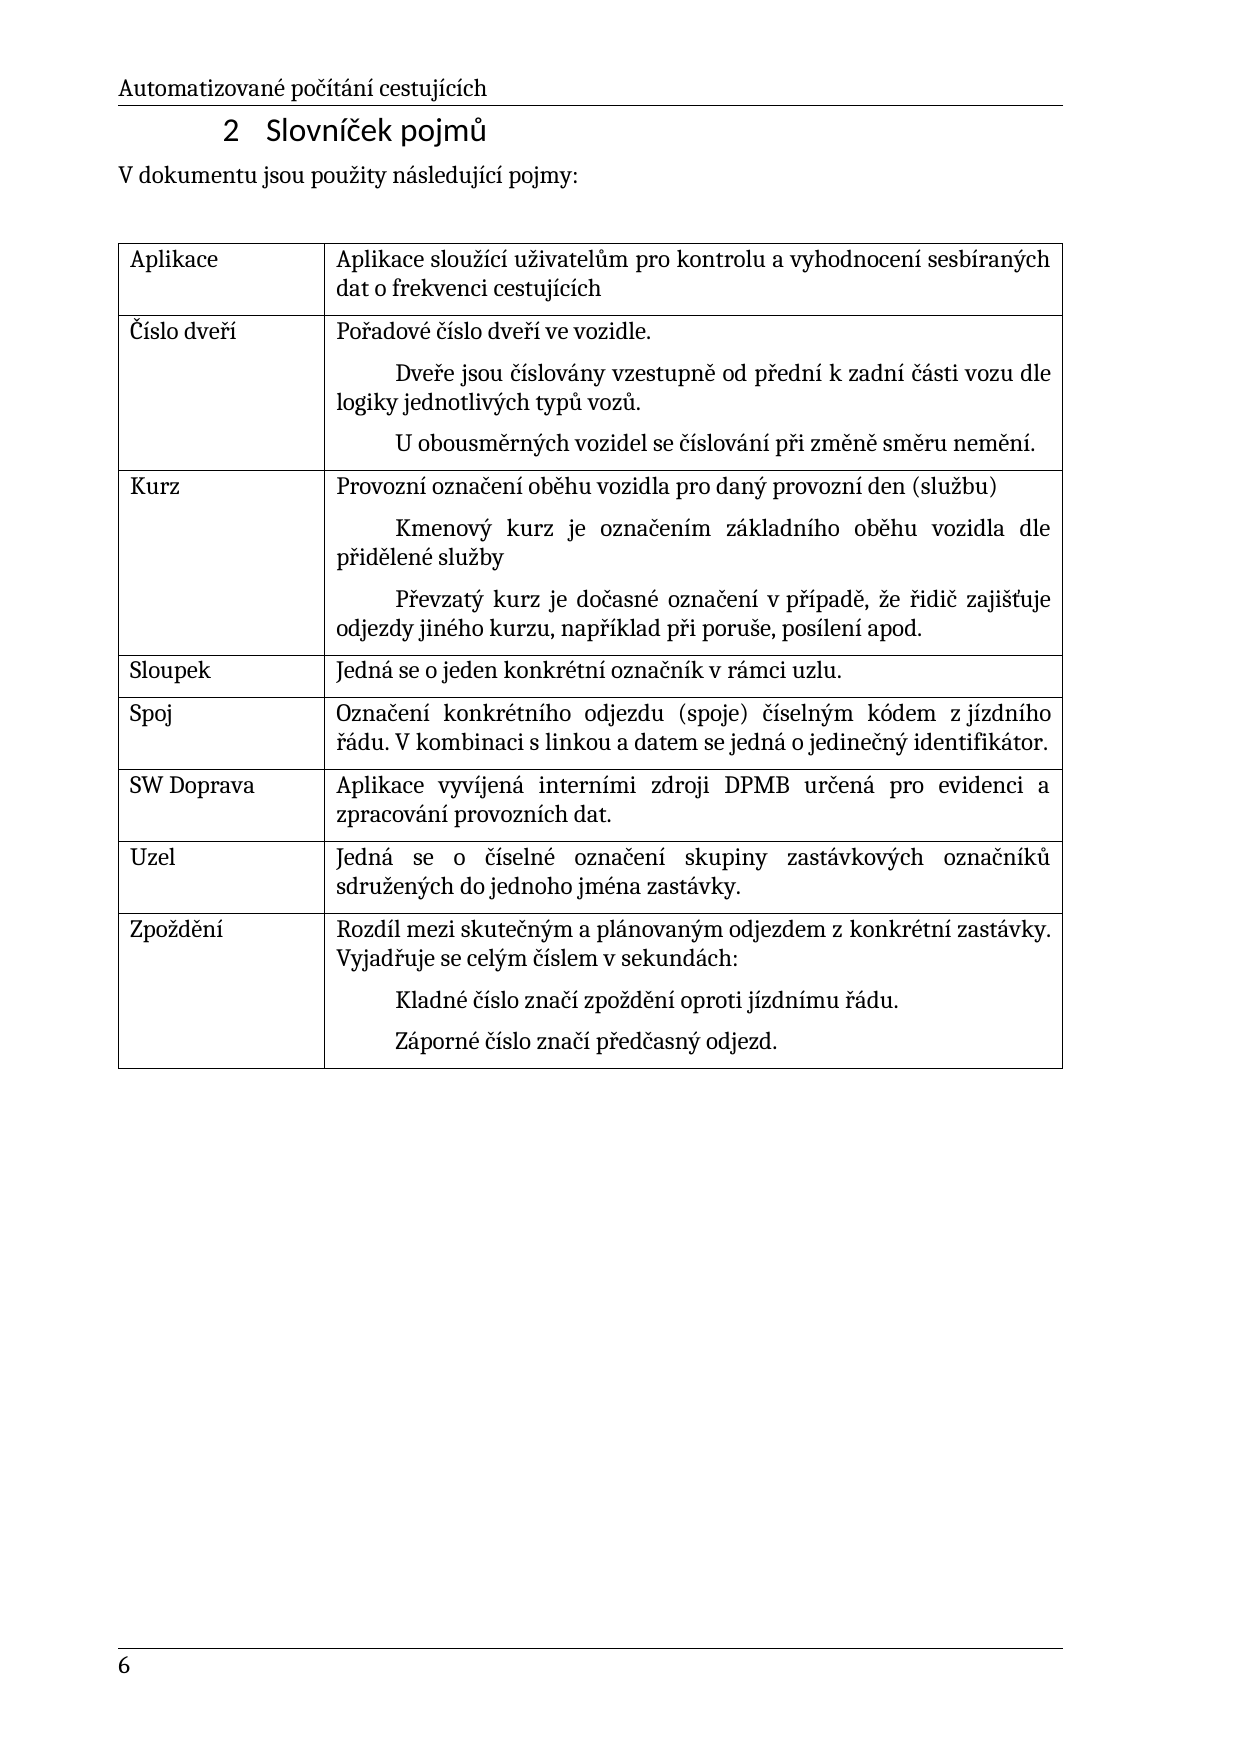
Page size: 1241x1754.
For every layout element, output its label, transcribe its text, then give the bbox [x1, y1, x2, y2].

subtitle Slovníček pojmů [163, 118, 1063, 147]
table_cell Uzel [119, 842, 324, 913]
table_cell Jedná se o číselné označení skupiny zastávkových označníků sdružených do jednoho jména zastávky. [325, 842, 1062, 913]
table_cell Zpoždění [119, 914, 324, 1068]
table_cell Číslo dveří [119, 316, 324, 470]
table_cell Aplikace vyvíjená interními zdroji DPMB určená pro evidenci a zpracování provozních dat. [325, 770, 1062, 841]
table_cell Spoj [119, 698, 324, 769]
table_cell Pořadové číslo dveří ve vozidle. Dveře jsou číslovány vzestupně od přední k zadní části vozu dle logiky jednotlivých typů vozů. U obousměrných vozidel se číslování při změně směru nemění. [325, 316, 1062, 470]
table_cell Kurz [119, 471, 324, 654]
table_cell Sloupek [119, 656, 324, 697]
table_cell Označení konkrétního odjezdu (spoje) číselným kódem z jízdního řádu. V kombinaci s linkou a datem se jedná o jedinečný identifikátor. [325, 698, 1062, 769]
table_header Aplikace [119, 244, 324, 315]
table_cell SW Doprava [119, 770, 324, 841]
table_cell Provozní označení oběhu vozidla pro daný provozní den (službu) Kmenový kurz je označením základního oběhu vozidla dle přidělené služby Převzatý kurz je dočasné označení v případě, že řidič zajišťuje odjezdy jiného kurzu, například při poruše, posílení apod. [325, 471, 1062, 654]
table_cell Rozdíl mezi skutečným a plánovaným odjezdem z konkrétní zastávky. Vyjadřuje se celým číslem v sekundách: Kladné číslo značí zpoždění oproti jízdnímu řádu. Záporné číslo značí předčasný odjezd. [325, 914, 1062, 1068]
table_cell Jedná se o jeden konkrétní označník v rámci uzlu. [325, 656, 1062, 697]
table_header Aplikace sloužící uživatelům pro kontrolu a vyhodnocení sesbíraných dat o frekvenci cestujících [325, 244, 1062, 315]
text V dokumentu jsou použity následující pojmy: [118, 160, 1063, 189]
